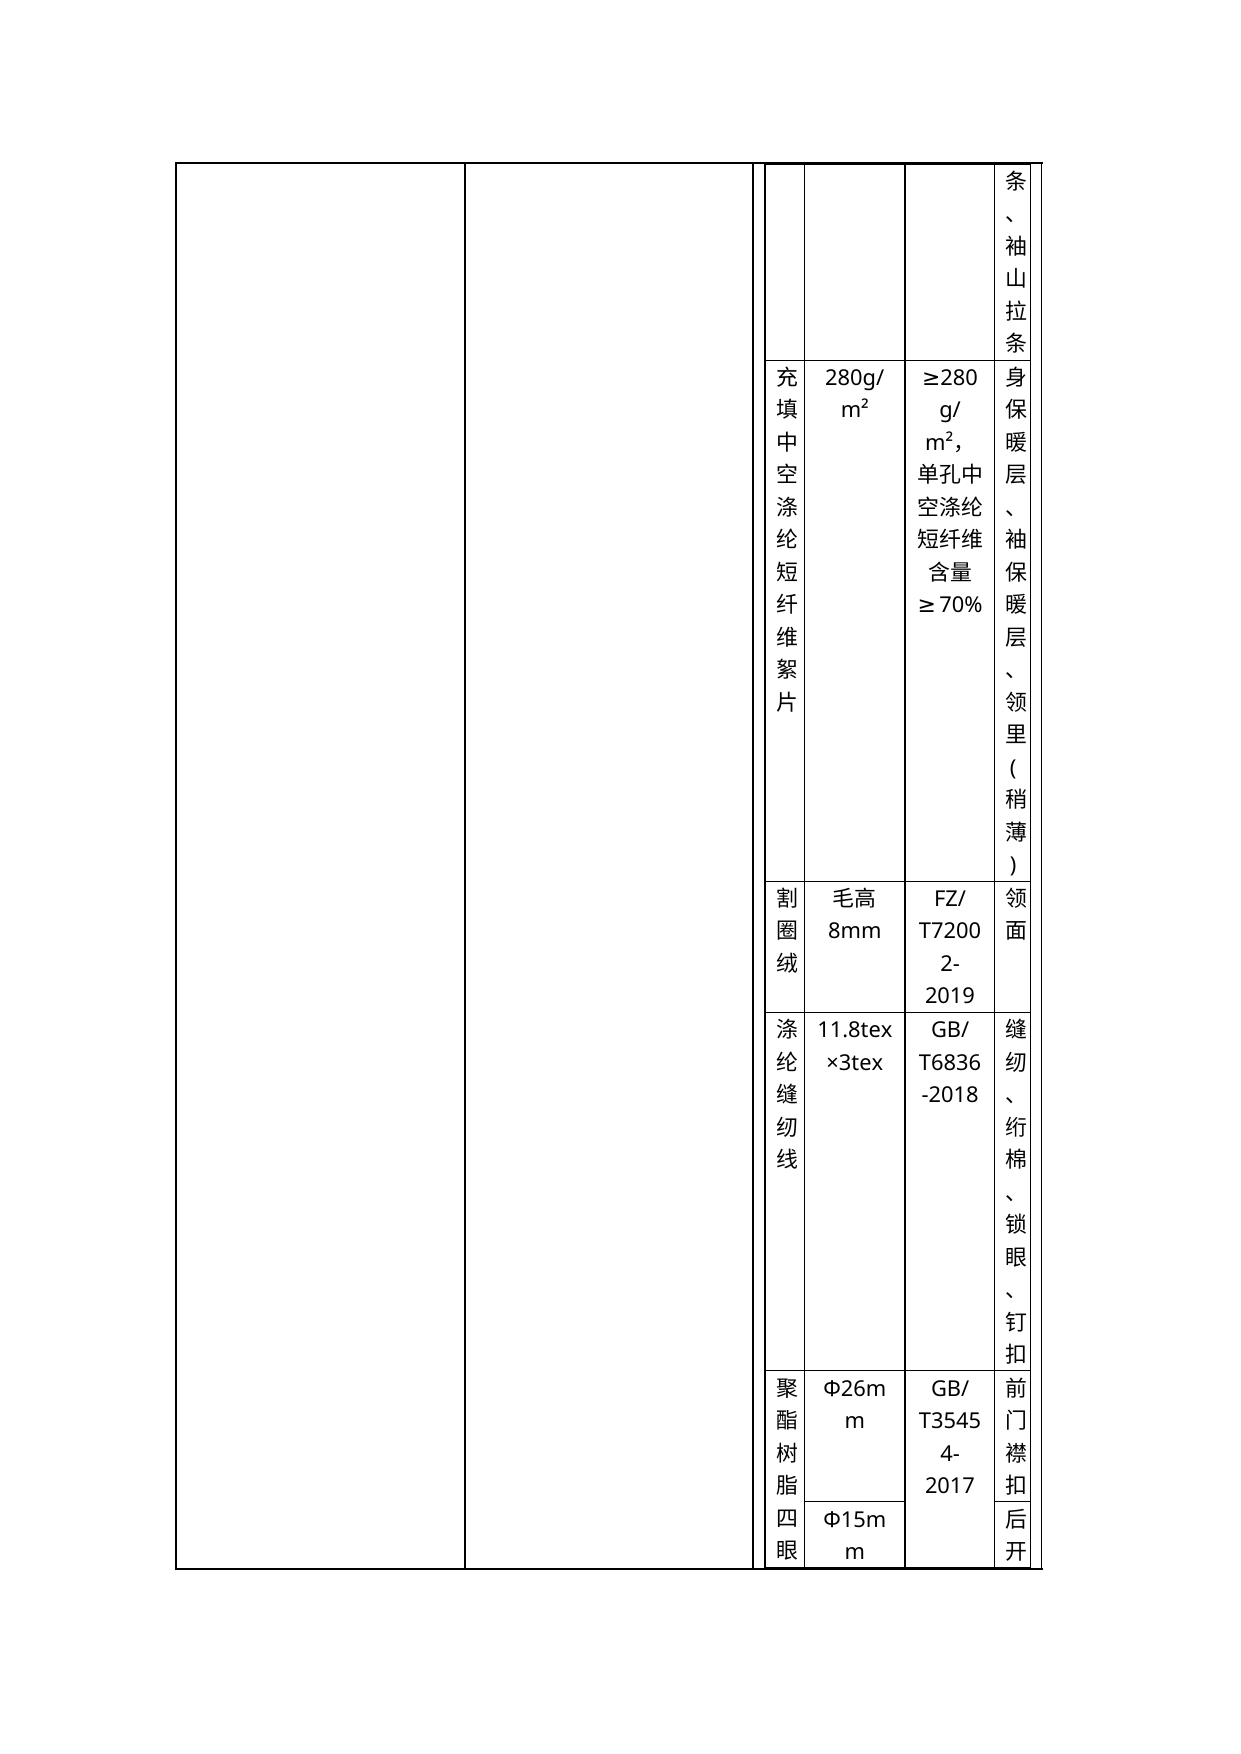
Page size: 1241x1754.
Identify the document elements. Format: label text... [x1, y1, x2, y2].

table_cell [466, 164, 752, 1568]
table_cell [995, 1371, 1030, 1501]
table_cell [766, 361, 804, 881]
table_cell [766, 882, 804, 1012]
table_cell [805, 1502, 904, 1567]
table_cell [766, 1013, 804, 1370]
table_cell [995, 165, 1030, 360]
table_cell 1 [177, 164, 464, 1568]
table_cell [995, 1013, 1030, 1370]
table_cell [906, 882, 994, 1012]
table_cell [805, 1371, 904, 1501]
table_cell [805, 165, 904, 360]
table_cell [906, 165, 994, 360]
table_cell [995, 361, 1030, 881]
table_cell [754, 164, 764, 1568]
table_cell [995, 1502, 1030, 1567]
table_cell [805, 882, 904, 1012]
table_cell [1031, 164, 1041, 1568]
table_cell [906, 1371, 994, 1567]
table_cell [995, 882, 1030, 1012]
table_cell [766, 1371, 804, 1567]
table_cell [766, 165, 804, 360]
